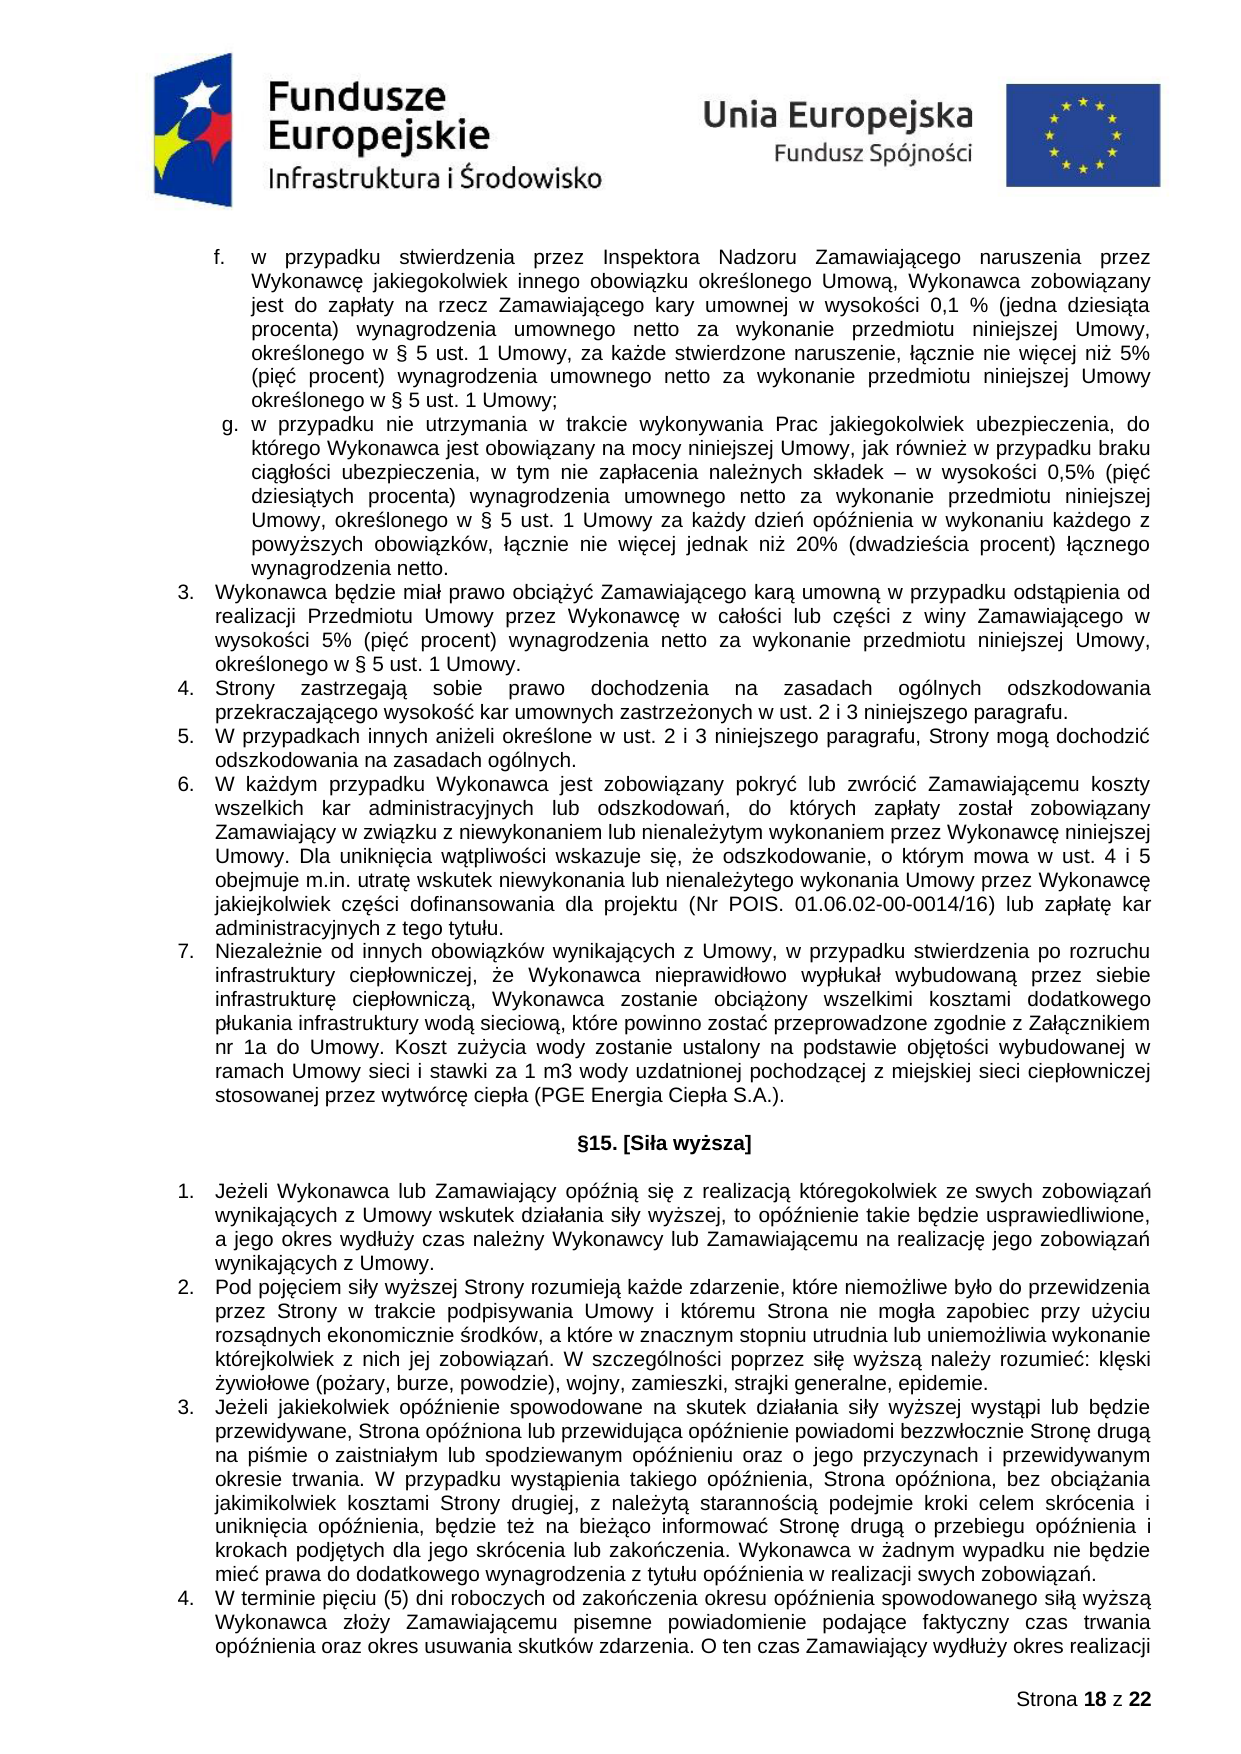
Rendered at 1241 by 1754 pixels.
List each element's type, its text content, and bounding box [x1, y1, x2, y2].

list W przypadkach innych aniżeli określone w ust. 2 i 3 niniejszego paragrafu, Strony mogą dochodzić odszkodowania na zasadach ogólnych. [177, 724, 1152, 772]
list w przypadku nie utrzymania w trakcie wykonywania Prac jakiegokolwiek ubezpieczenia, do którego Wykonawca jest obowiązany na mocy niniejszej Umowy, jak również w przypadku braku ciągłości ubezpieczenia, w tym nie zapłacenia należnych składek – w wysokości 0,5% (pięć dziesiątych procenta) wynagrodzenia umownego netto za wykonanie przedmiotu niniejszej Umowy, określonego w § 5 ust. 1 Umowy za każdy dzień opóźnienia w wykonaniu każdego z powyższych obowiązków, łącznie nie więcej jednak niż 20% (dwadzieścia procent) łącznego wynagrodzenia netto. [222, 412, 1152, 580]
list W każdym przypadku Wykonawca jest zobowiązany pokryć lub zwrócić Zamawiającemu koszty wszelkich kar administracyjnych lub odszkodowań, do których zapłaty został zobowiązany Zamawiający w związku z niewykonaniem lub nienależytym wykonaniem przez Wykonawcę niniejszej Umowy. Dla uniknięcia wątpliwości wskazuje się, że odszkodowanie, o którym mowa w ust. 4 i 5 obejmuje m.in. utratę wskutek niewykonania lub nienależytego wykonania Umowy przez Wykonawcę jakiejkolwiek części dofinansowania dla projektu (Nr POIS. 01.06.02-00-0014/16) lub zapłatę kar administracyjnych z tego tytułu. [177, 772, 1152, 939]
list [177, 1586, 1152, 1658]
list Jeżeli Wykonawca lub Zamawiający opóźnią się z realizacją któregokolwiek ze swych zobowiązań wynikających z Umowy wskutek działania siły wyższej, to opóźnienie takie będzie usprawiedliwione, a jego okres wydłuży czas należny Wykonawcy lub Zamawiającemu na realizację jego zobowiązań wynikających z Umowy. [177, 1179, 1152, 1275]
list Niezależnie od innych obowiązków wynikających z Umowy, w przypadku stwierdzenia po rozruchu infrastruktury ciepłowniczej, że Wykonawca nieprawidłowo wypłukał wybudowaną przez siebie infrastrukturę ciepłowniczą, Wykonawca zostanie obciążony wszelkimi kosztami dodatkowego płukania infrastruktury wodą sieciową, które powinno zostać przeprowadzone zgodnie z Załącznikiem nr 1a do Umowy. Koszt zużycia wody zostanie ustalony na podstawie objętości wybudowanej w ramach Umowy sieci i stawki za 1 m3 wody uzdatnionej pochodzącej z miejskiej sieci ciepłowniczej stosowanej przez wytwórcę ciepła (PGE Energia Ciepła S.A.). [177, 939, 1152, 1107]
list w przypadku stwierdzenia przez Inspektora Nadzoru Zamawiającego naruszenia przez Wykonawcę jakiegokolwiek innego obowiązku określonego Umową, Wykonawca zobowiązany jest do zapłaty na rzecz Zamawiającego kary umownej w wysokości 0,1 % (jedna dziesiąta procenta) wynagrodzenia umownego netto za wykonanie przedmiotu niniejszej Umowy, określonego w § 5 ust. 1 Umowy, za każde stwierdzone naruszenie, łącznie nie więcej niż 5% (pięć procent) wynagrodzenia umownego netto za wykonanie przedmiotu niniejszej Umowy określonego w § 5 ust. 1 Umowy; [213, 245, 1152, 412]
list Wykonawca będzie miał prawo obciążyć Zamawiającego karą umowną w przypadku odstąpienia od realizacji Przedmiotu Umowy przez Wykonawcę w całości lub części z winy Zamawiającego w wysokości 5% (pięć procent) wynagrodzenia netto za wykonanie przedmiotu niniejszej Umowy, określonego w § 5 ust. 1 Umowy. [177, 580, 1152, 676]
list Pod pojęciem siły wyższej Strony rozumieją każde zdarzenie, które niemożliwe było do przewidzenia przez Strony w trakcie podpisywania Umowy i któremu Strona nie mogła zapobiec przy użyciu rozsądnych ekonomicznie środków, a które w znacznym stopniu utrudnia lub uniemożliwia wykonanie którejkolwiek z nich jej zobowiązań. W szczególności poprzez siłę wyższą należy rozumieć: klęski żywiołowe (pożary, burze, powodzie), wojny, zamieszki, strajki generalne, epidemie. [177, 1275, 1152, 1394]
list Strony zastrzegają sobie prawo dochodzenia na zasadach ogólnych odszkodowania przekraczającego wysokość kar umownych zastrzeżonych w ust. 2 i 3 niniejszego paragrafu. [177, 676, 1152, 724]
list Jeżeli jakiekolwiek opóźnienie spowodowane na skutek działania siły wyższej wystąpi lub będzie przewidywane, Strona opóźniona lub przewidująca opóźnienie powiadomi bezzwłocznie Stronę drugą na piśmie o zaistniałym lub spodziewanym opóźnieniu oraz o jego przyczynach i przewidywanym okresie trwania. W przypadku wystąpienia takiego opóźnienia, Strona opóźniona, bez obciążania jakimikolwiek kosztami Strony drugiej, z należytą starannością podejmie kroki celem skrócenia i uniknięcia opóźnienia, będzie też na bieżąco informować Stronę drugą o przebiegu opóźnienia i krokach podjętych dla jego skrócenia lub zakończenia. Wykonawca w żadnym wypadku nie będzie mieć prawa do dodatkowego wynagrodzenia z tytułu opóźnienia w realizacji swych zobowiązań. [177, 1394, 1152, 1586]
text §15. [Siła wyższa] [177, 1131, 1152, 1155]
